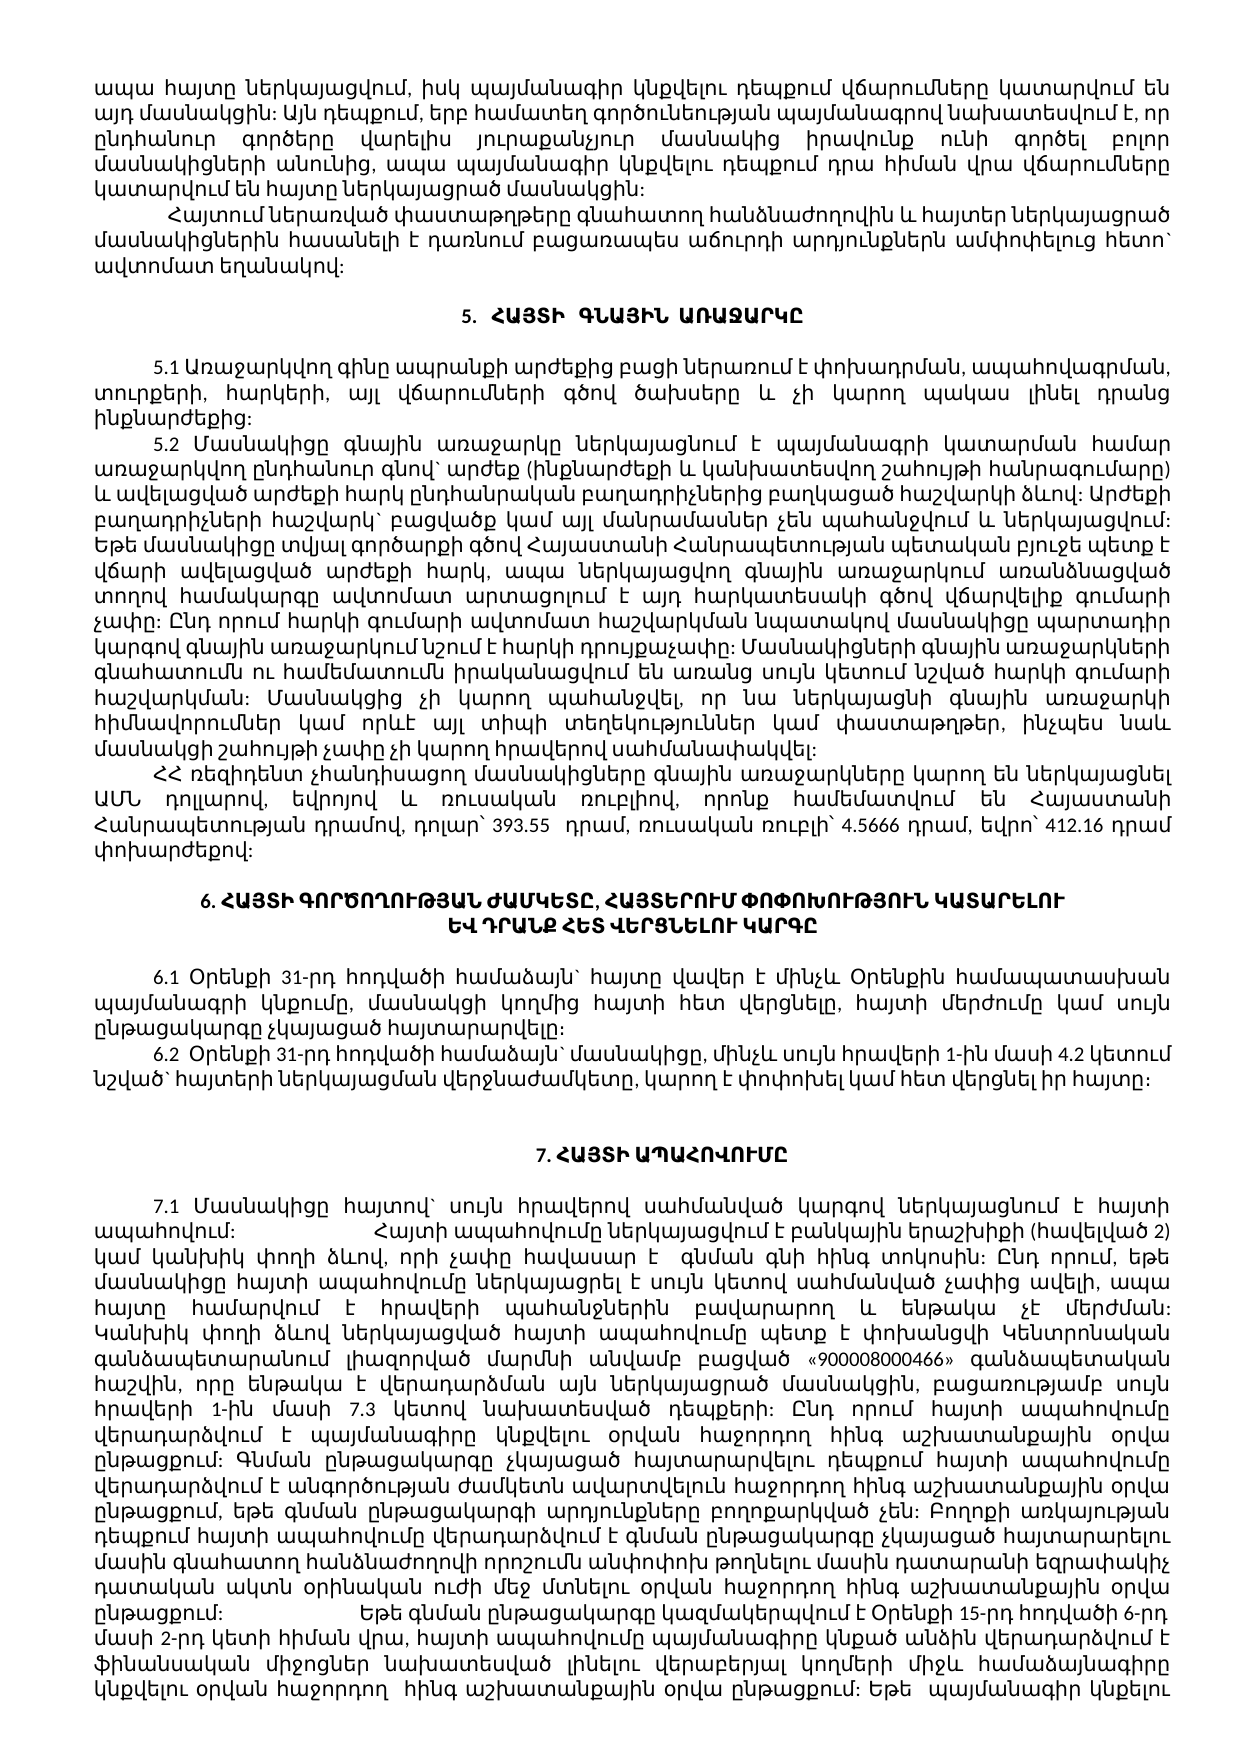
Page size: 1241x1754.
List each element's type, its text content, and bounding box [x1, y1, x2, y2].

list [94, 75, 1171, 202]
text 6. ՀԱՅՏԻ ԳՈՐԾՈՂՈՒԹՅԱՆ ԺԱՄԿԵՏԸ, ՀԱՅՏԵՐՈՒՄ ՓՈՓՈԽՈՒԹՅՈՒՆ ԿԱՏԱՐԵԼՈՒ [94, 888, 1171, 914]
text ԵՎ ԴՐԱՆՔ ՀԵՏ ՎԵՐՑՆԵԼՈՒ ԿԱՐԳԸ [94, 914, 1171, 939]
text 6.1 Օրենքի 31-րդ հոդվածի համաձայն` հայտը վավեր է մինչև Օրենքին համապատասխան պայմանագրի կնքումը, մասնակցի կողմից հայտի հետ վերցնելը, հայտի մերժումը կամ սույն ընթացակարգը չկայացած հայտարարվելը։ [94, 964, 1171, 1041]
text 5. ՀԱՅՏԻ ԳՆԱՅԻՆ ԱՌԱՋԱՐԿԸ [94, 304, 1171, 329]
text 5.1 Առաջարկվող գինը ապրանքի արժեքից բացի ներառում է փոխադրման, ապահովագրման, տուրքերի, հարկերի, այլ վճարումների գծով ծախսերը և չի կարող պակաս լինել դրանց ինքնարժեքից: [94, 354, 1171, 431]
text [94, 1193, 1171, 1702]
text 5.2 Մասնակիցը գնային առաջարկը ներկայացնում է պայմանագրի կատարման համար առաջարկվող ընդհանուր գնով` արժեք (ինքնարժեքի և կանխատեսվող շահույթի հանրագումարը) և ավելացված արժեքի հարկ ընդհանրական բաղադրիչներից բաղկացած հաշվարկի ձևով: Արժեքի բաղադրիչների հաշվարկ` բացվածք կամ այլ մանրամասներ չեն պահանջվում և ներկայացվում: Եթե մասնակիցը տվյալ գործարքի գծով Հայաստանի Հանրապետության պետական բյուջե պետք է վճարի ավելացված արժեքի հարկ, ապա ներկայացվող գնային առաջարկում առանձնացված տողով համակարգը ավտոմատ արտացոլում է այդ հարկատեսակի գծով վճարվելիք գումարի չափը: Ընդ որում հարկի գումարի ավտոմատ հաշվարկման նպատակով մասնակիցը պարտադիր կարգով գնային առաջարկում նշում է հարկի դրույքաչափը: Մասնակիցների գնային առաջարկների գնահատումն ու համեմատումն իրականացվում են առանց սույն կետում նշված հարկի գումարի հաշվարկման: Մասնակցից չի կարող պահանջվել, որ նա ներկայացնի գնային առաջարկի հիմնավորումներ կամ որևէ այլ տիպի տեղեկություններ կամ փաստաթղթեր, ինչպես նաև մասնակցի շահույթի չափը չի կարող հրավերով սահմանափակվել: [94, 431, 1171, 761]
text 7. ՀԱՅՏԻ ԱՊԱՀՈՎՈՒՄԸ [94, 1142, 1171, 1168]
text Հայտում ներառված փաստաթղթերը գնահատող հանձնաժողովին և հայտեր ներկայացրած մասնակիցներին հասանելի է դառնում բացառապես աճուրդի արդյունքներն ամփոփելուց հետո` ավտոմատ եղանակով: [94, 202, 1171, 278]
text 6.2 Օրենքի 31-րդ հոդվածի համաձայն` մասնակիցը, մինչև սույն հրավերի 1-ին մասի 4.2 կետում նշված` հայտերի ներկայացման վերջնաժամկետը, կարող է փոփոխել կամ հետ վերցնել իր հայտը։ [94, 1041, 1171, 1092]
text ՀՀ ռեզիդենտ չհանդիսացող մասնակիցները գնային առաջարկները կարող են ներկայացնել ԱՄՆ դոլլարով, եվրոյով և ռուսական ռուբլիով, որոնք համեմատվում են Հայաստանի Հանրապետության դրամով, դոլար՝ 393.55 դրամ, ռուսական ռուբլի՝ 4.5666 դրամ, եվրո՝ 412.16 դրամ փոխարժեքով: [94, 761, 1171, 863]
